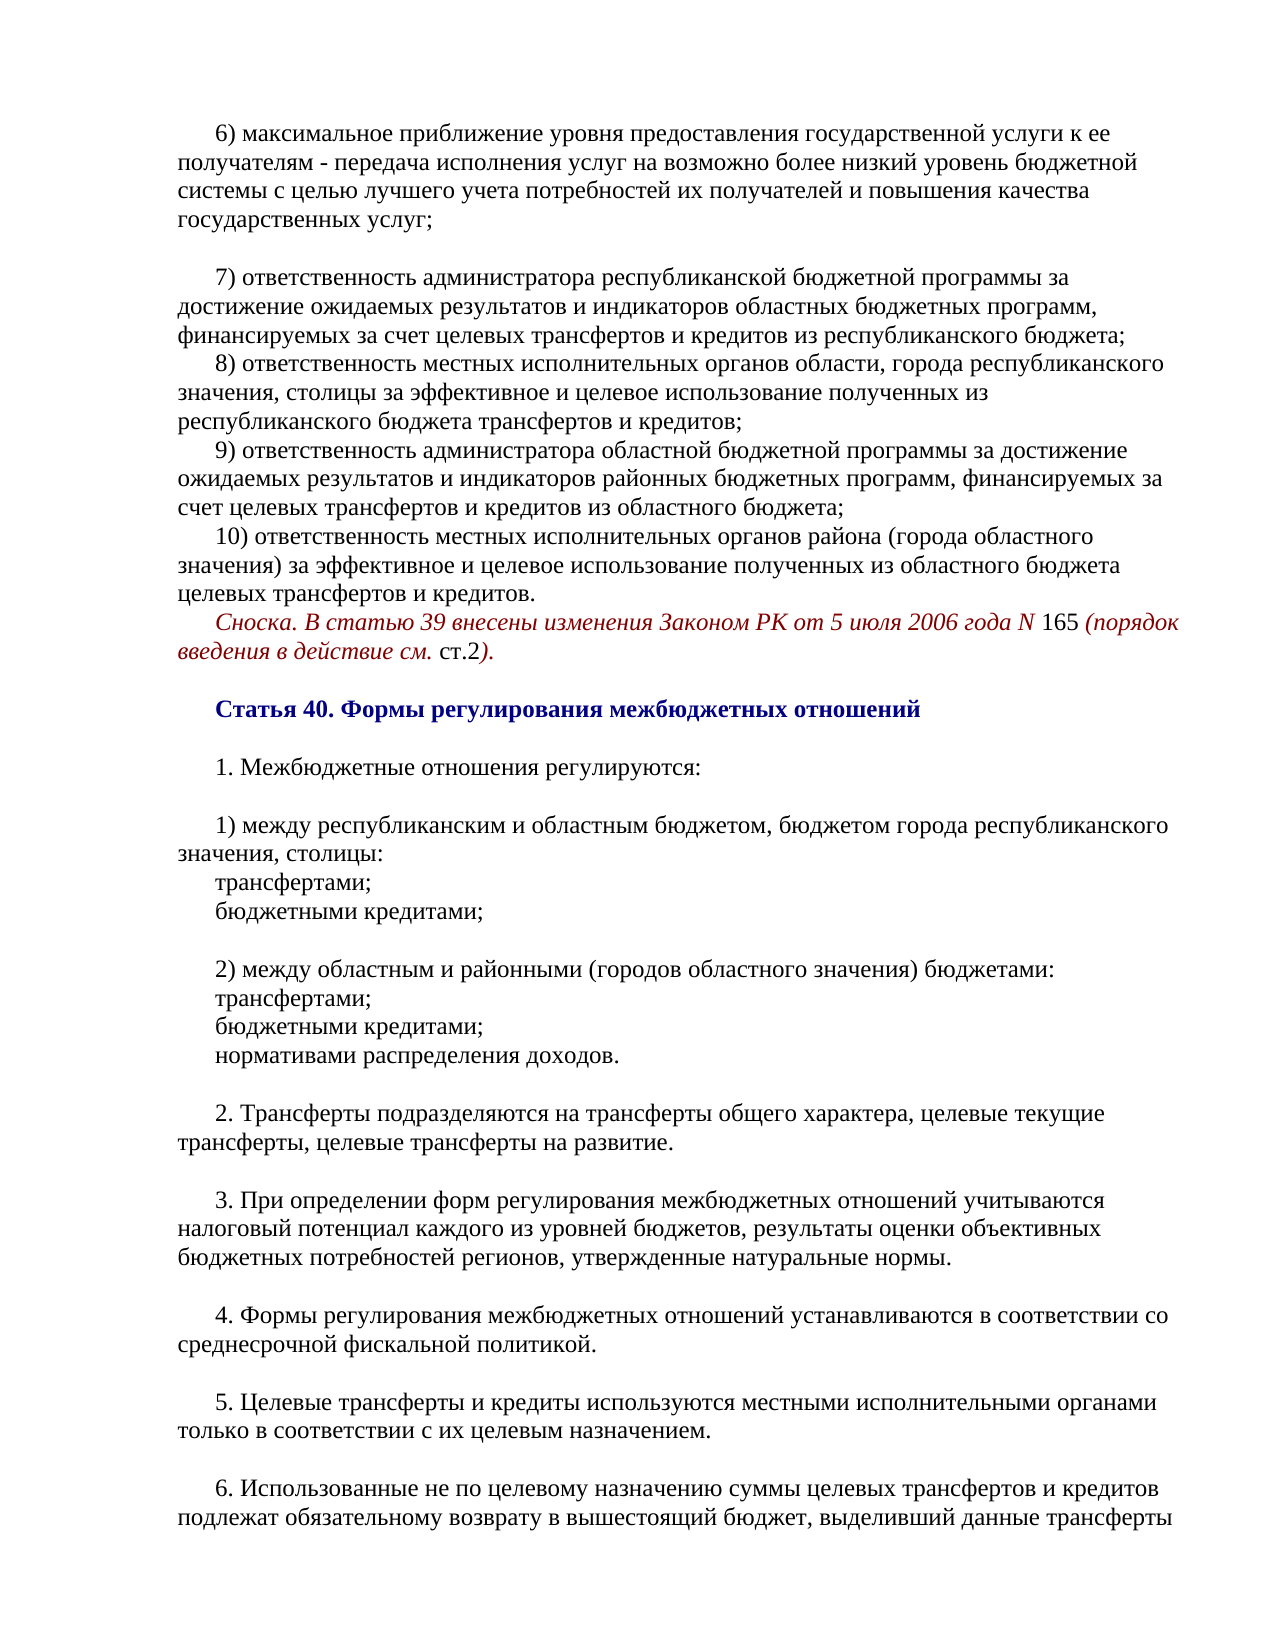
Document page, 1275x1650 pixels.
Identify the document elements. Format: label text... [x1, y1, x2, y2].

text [177, 1473, 1186, 1531]
text 4. Формы регулирования межбюджетных отношений устанавливаются в соответствии со среднесрочной фискальной политикой. [177, 1300, 1186, 1358]
text 7) ответственность администратора республиканской бюджетной программы за достижение ожидаемых результатов и индикаторов областных бюджетных программ, финансируемых за счет целевых трансфертов и кредитов из республиканского бюджета; 8) ответственность местных исполнительных органов области, города республиканского значения, столицы за эффективное и целевое использование полученных из республиканского бюджета трансфертов и кредитов; 9) ответственность администратора областной бюджетной программы за достижение ожидаемых результатов и индикаторов районных бюджетных программ, финансируемых за счет целевых трансфертов и кредитов из областного бюджета; 10) ответственность местных исполнительных органов района (города областного значения) за эффективное и целевое использование полученных из областного бюджета целевых трансфертов и кредитов. Сноска. В статью 39 внесены изменения Законом РК от 5 июля 2006 года N 165 (порядок введения в действие см. ст.2). [177, 262, 1186, 665]
text 5. Целевые трансферты и кредиты используются местными исполнительными органами только в соответствии с их целевым назначением. [177, 1387, 1186, 1444]
text Статья 40. Формы регулирования межбюджетных отношений [177, 694, 1186, 723]
text 2. Трансферты подразделяются на трансферты общего характера, целевые текущие трансферты, целевые трансферты на развитие. [177, 1098, 1186, 1156]
text 2) между областным и районными (городов областного значения) бюджетами: трансфертами; бюджетными кредитами; нормативами распределения доходов. [177, 954, 1186, 1069]
text 1. Межбюджетные отношения регулируются: [177, 752, 1186, 781]
text 1) между республиканским и областным бюджетом, бюджетом города республиканского значения, столицы: трансфертами; бюджетными кредитами; [177, 810, 1186, 925]
text 3. При определении форм регулирования межбюджетных отношений учитываются налоговый потенциал каждого из уровней бюджетов, результаты оценки объективных бюджетных потребностей регионов, утвержденные натуральные нормы. [177, 1185, 1186, 1271]
text 6) максимальное приближение уровня предоставления государственной услуги к ее получателям - передача исполнения услуг на возможно более низкий уровень бюджетной системы с целью лучшего учета потребностей их получателей и повышения качества государственных услуг; [177, 118, 1186, 233]
